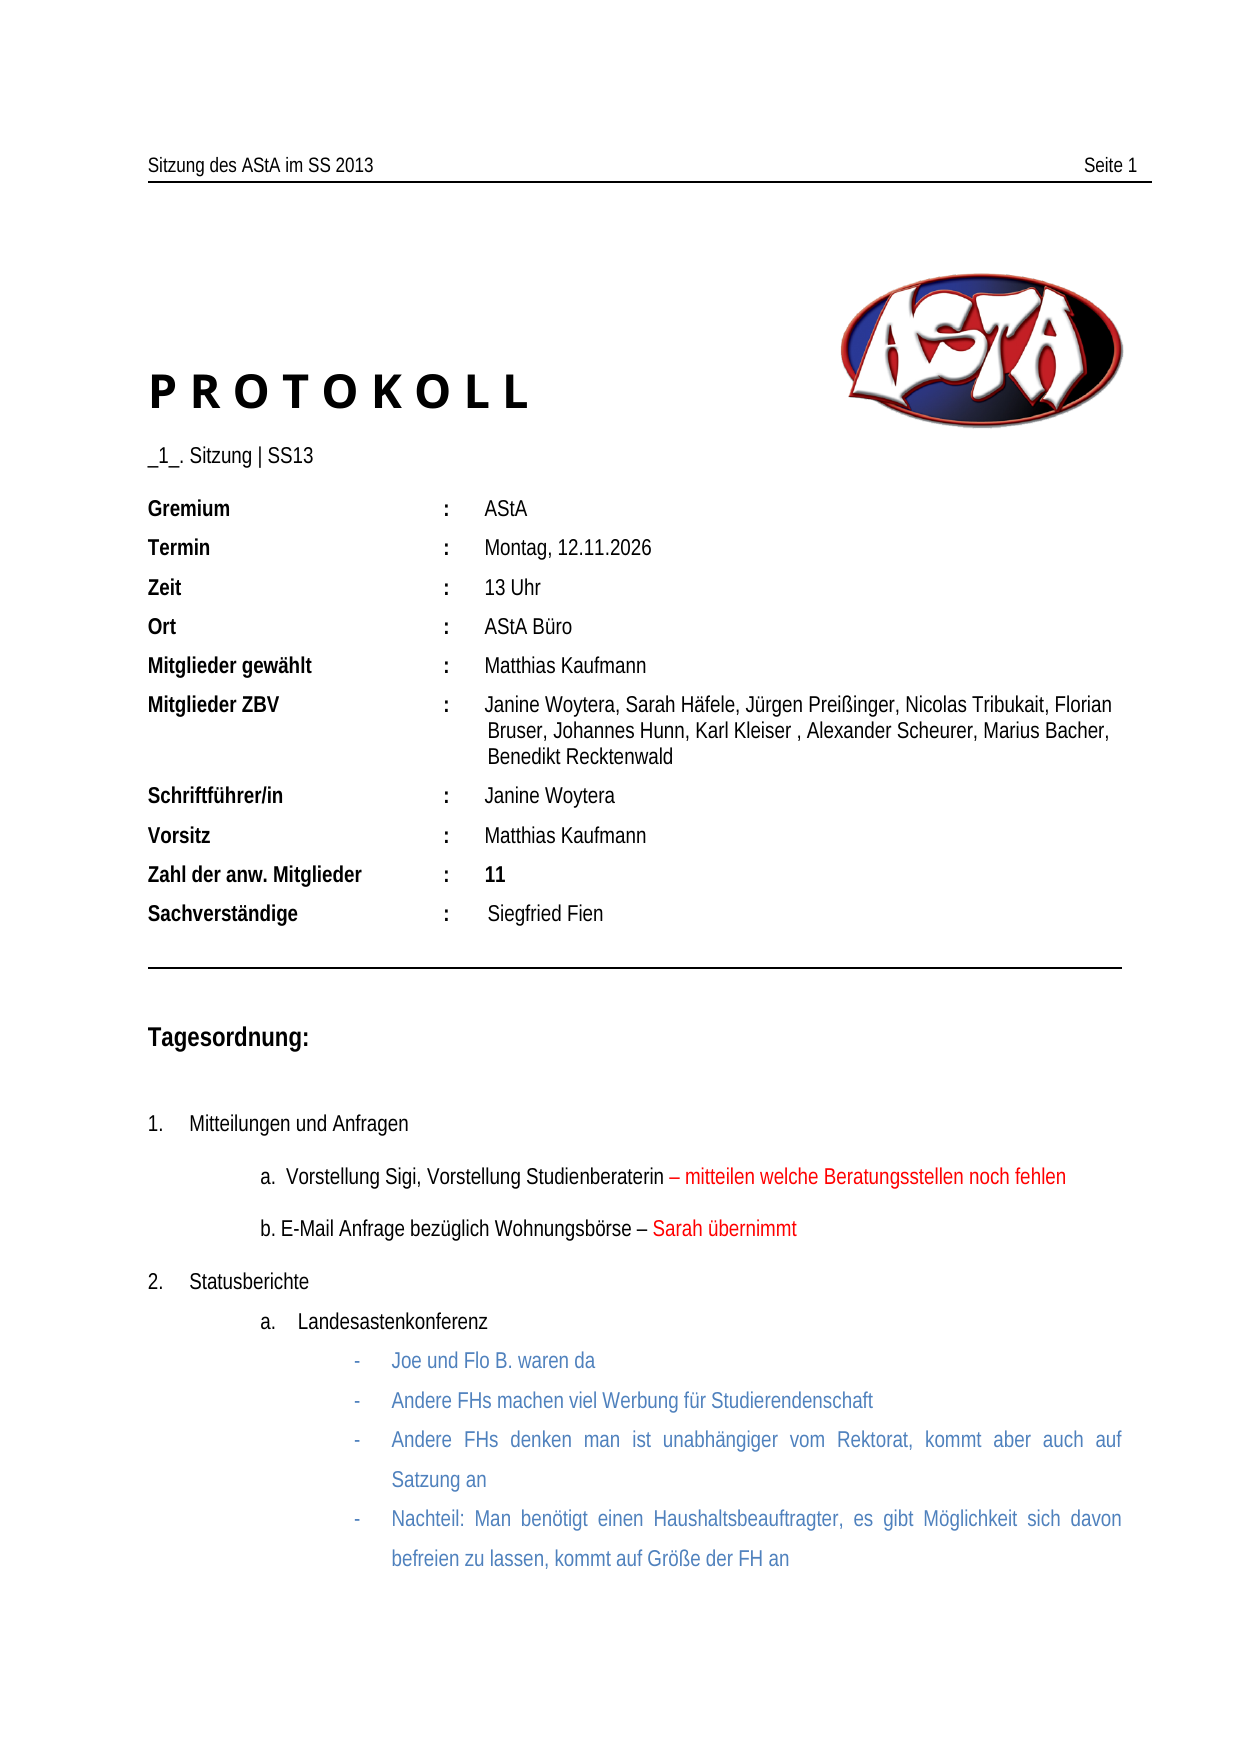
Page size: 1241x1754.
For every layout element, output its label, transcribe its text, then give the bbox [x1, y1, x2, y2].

text Zeit : 13 Uhr [148, 573, 1122, 600]
list Joe und Flo B. waren da [354, 1347, 1122, 1373]
text Ort : AStA Büro [148, 613, 1122, 639]
picture [833, 259, 1134, 450]
text Vorsitz : Matthias Kaufmann [148, 822, 1122, 848]
text Termin : Montag, 15.04.2013 [148, 534, 1122, 560]
text Zahl der anw. Mitglieder : 11 [148, 861, 1122, 887]
list Andere FHs denken man ist unabhängiger vom Rektorat, kommt aber auch auf Satzung an [354, 1426, 1122, 1492]
text Tagesordnung: [148, 1022, 1122, 1053]
text _1_. Sitzung | SS13 [148, 442, 1122, 468]
text Mitglieder gewählt : Matthias Kaufmann [148, 652, 1122, 678]
text Gremium : AStA [148, 494, 1122, 521]
text Sachverständige : Siegfried Fien [148, 900, 1122, 926]
list Nachteil: Man benötigt einen Haushaltsbeauftragter, es gibt Möglichkeit sich davon befreien zu lassen, kommt auf Größe der FH an [354, 1505, 1122, 1571]
list Mitteilungen und Anfragen [148, 1110, 1122, 1136]
text Schriftführer/in : Janine Woytera [148, 782, 1122, 808]
list E-Mail Anfrage bezüglich Wohnungsbörse – Sarah übernimmt [260, 1215, 1122, 1242]
list Andere FHs machen viel Werbung für Studierendenschaft [354, 1387, 1122, 1413]
text P R O T O K O L L [148, 359, 833, 423]
text Mitglieder ZBV : Janine Woytera, Sarah Häfele, Jürgen Preißinger, Nicolas Tribukait, Florian Bruser, Johannes Hunn, Karl Kleiser , Alexander Scheurer, Marius Bacher, Benedikt Recktenwald [148, 691, 1122, 770]
list Vorstellung Sigi, Vorstellung Studienberaterin – mitteilen welche Beratungsstellen noch fehlen [260, 1163, 1122, 1189]
list Statusberichte [148, 1268, 1122, 1294]
list Landesastenkonferenz [260, 1308, 1122, 1334]
